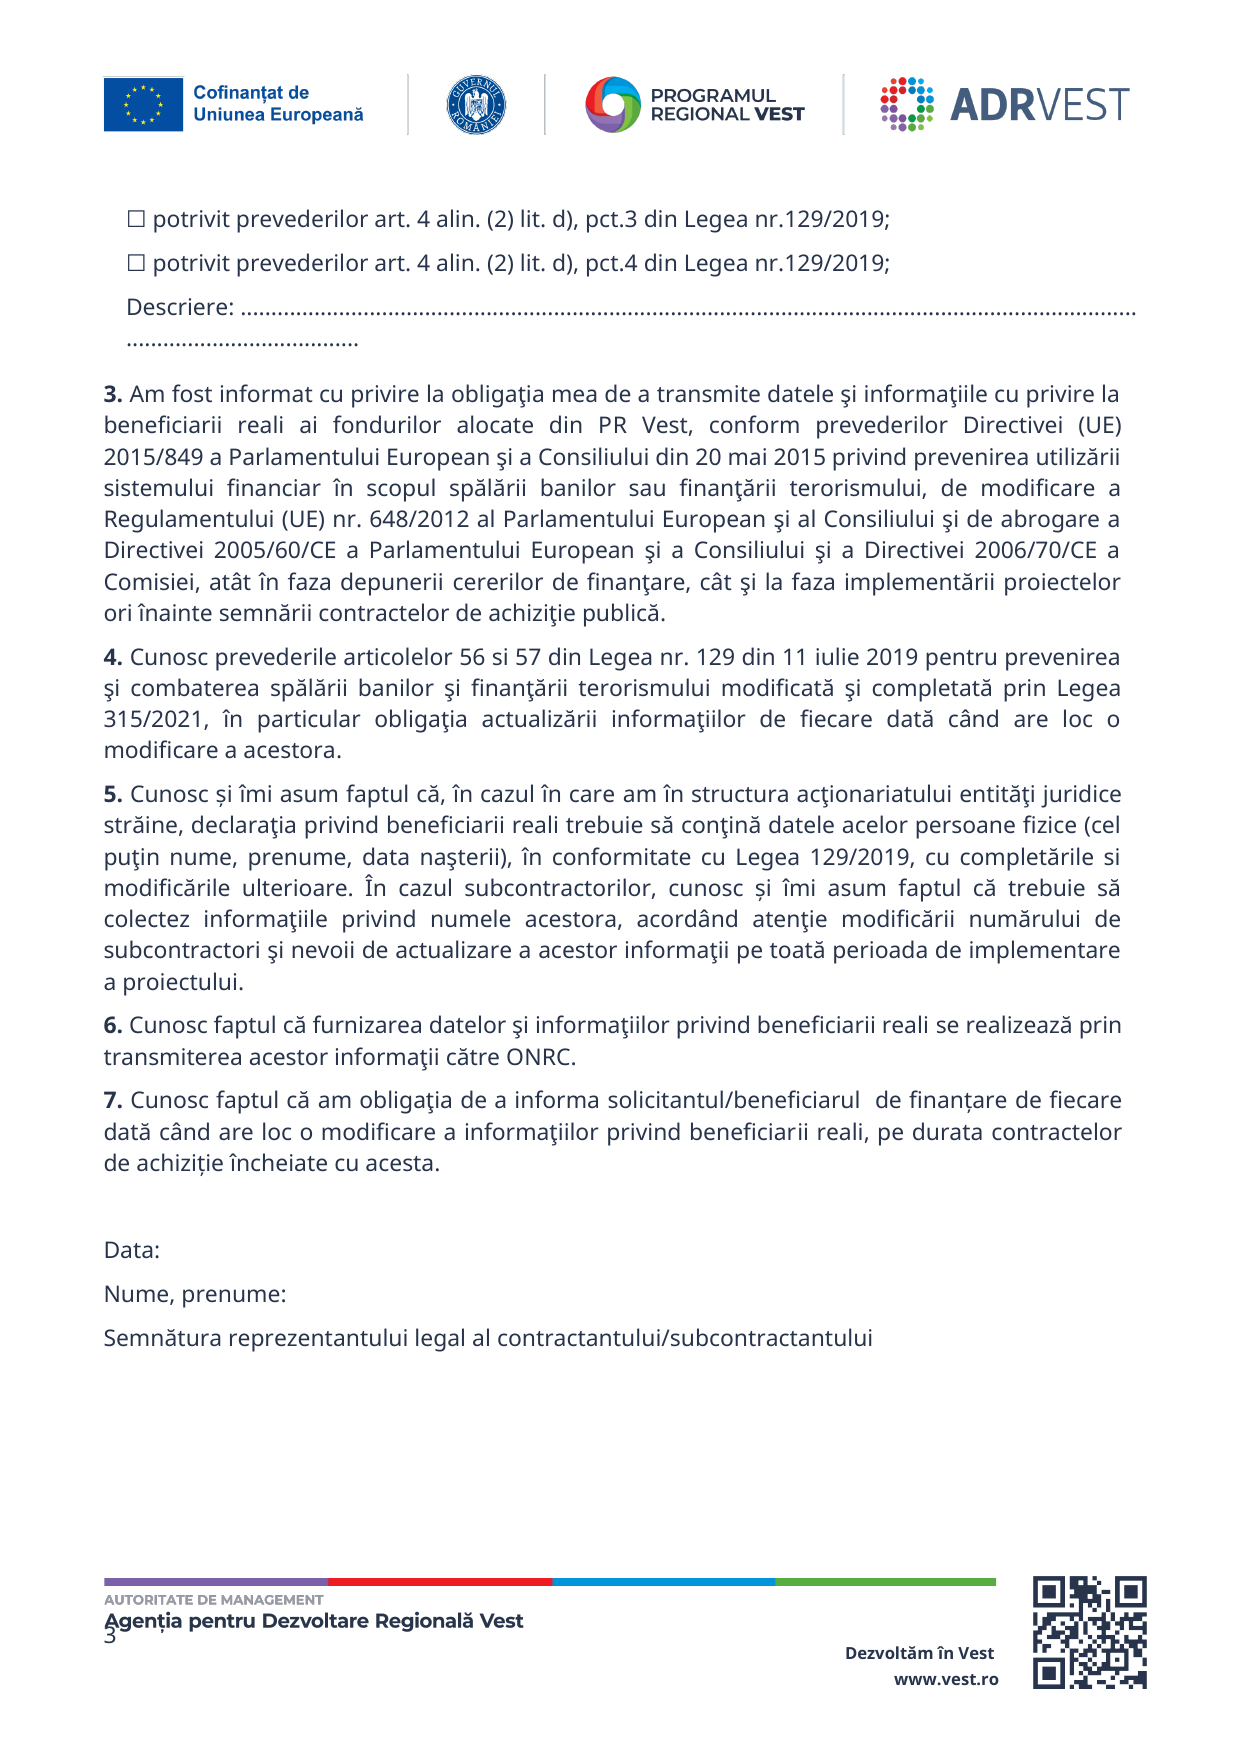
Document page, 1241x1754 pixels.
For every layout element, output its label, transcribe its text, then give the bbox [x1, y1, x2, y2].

text 5. Cunosc și îmi asum faptul că, în cazul în care am în structura acţionariatului entităţi juridice străine, declaraţia privind beneficiarii reali trebuie să conţină datele acelor persoane fizice (cel puţin nume, prenume, data naşterii), în conformitate cu Legea 129/2019, cu completările si modificările ulterioare. În cazul subcontractorilor, cunosc și îmi asum faptul că trebuie să colectez informaţiile privind numele acestora, acordând atenţie modificării numărului de subcontractori şi nevoii de actualizare a acestor informaţii pe toată perioada de implementare a proiectului. [103, 778, 1122, 997]
text 7. Cunosc faptul că am obligaţia de a informa solicitantul/beneficiarul de finanțare de fiecare dată când are loc o modificare a informaţiilor privind beneficiarii reali, pe durata contractelor de achiziție încheiate cu acesta. [103, 1084, 1122, 1178]
text 4. Cunosc prevederile articolelor 56 si 57 din Legea nr. 129 din 11 iulie 2019 pentru prevenirea şi combaterea spălării banilor şi finanţării terorismului modificată şi completată prin Legea 315/2021, în particular obligaţia actualizării informaţiilor de fiecare dată când are loc o modificare a acestora. [103, 641, 1122, 766]
text 6. Cunosc faptul că furnizarea datelor şi informaţiilor privind beneficiarii reali se realizează prin transmiterea acestor informaţii către ONRC. [103, 1009, 1122, 1072]
text Data: [103, 1234, 1122, 1266]
text Nume, prenume: [103, 1278, 1122, 1309]
text Semnătura reprezentantului legal al contractantului/subcontractantului [103, 1322, 1122, 1353]
table_header a) Nume și prenume:............................................................................................................................................................... dată naștere…………………locul nașterii (localitate) ........................(județ/sector/țară) ................................... CNP..........................……………………act identitate ........ seria ……......... nr. ...............… cetățenie…............................. ☐ domiciliu/☐ reședința: țara…………………………………. localitatea ............................................................................ str.………..................................... nr. ............ bloc........... scara............ etaj........ ap......... județ/sector.......................... b) Nume și prenume: ............................................................................................................................................................... dată naștere…………………locul nașterii (localitate) ........................(județ/sector/țară) ................................... CNP..........................……………………act identitate ........ seria ……......... nr. ...............… cetățenie…............................. ☐ domiciliu/☐ reședința: țara…………………………………. localitatea ............................................................................ str.………..................................... nr. ............ bloc........... scara............ etaj........ ap......... județ/sector.......................... [103, 190, 1160, 366]
picture [102, 74, 1130, 135]
text 3. Am fost informat cu privire la obligaţia mea de a transmite datele şi informaţiile cu privire la beneficiarii reali ai fondurilor alocate din PR Vest, conform prevederilor Directivei (UE) 2015/849 a Parlamentului European şi a Consiliului din 20 mai 2015 privind prevenirea utilizării sistemului financiar în scopul spălării banilor sau finanţării terorismului, de modificare a Regulamentului (UE) nr. 648/2012 al Parlamentului European şi al Consiliului şi de abrogare a Directivei 2005/60/CE a Parlamentului European şi a Consiliului şi a Directivei 2006/70/CE a Comisiei, atât în faza depunerii cererilor de finanţare, cât şi la faza implementării proiectelor ori înainte semnării contractelor de achiziţie publică. [103, 378, 1122, 628]
picture [1025, 1567, 1156, 1698]
